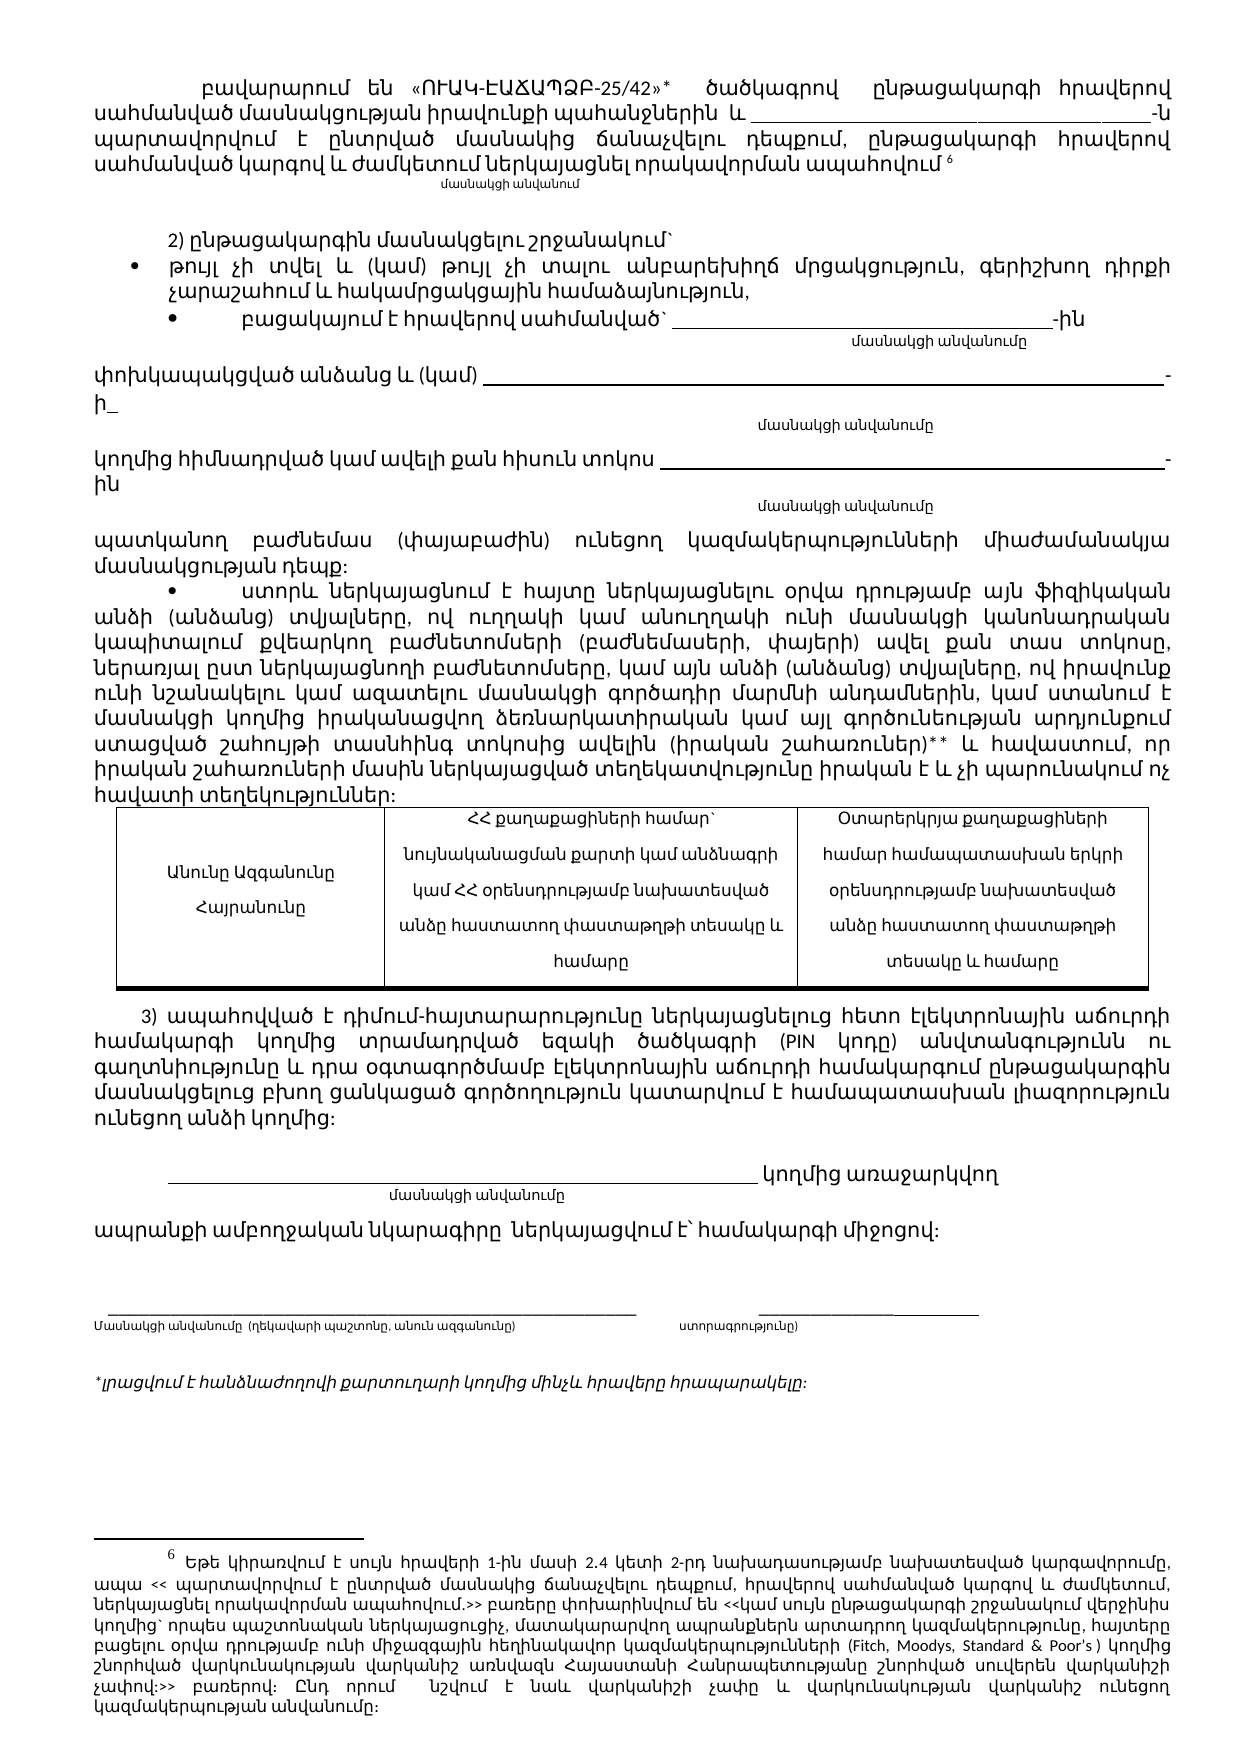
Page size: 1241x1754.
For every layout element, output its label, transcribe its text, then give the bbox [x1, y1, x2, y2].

table_header ՀՀ քաղաքացիների համար` նույնականացման քարտի կամ անձնագրի կամ ՀՀ օրենսդրությամբ նախատեսված անձը հաստատող փաստաթղթի տեսակը և համարը [385, 808, 797, 986]
table_header Օտարերկրյա քաղաքացիների համար համապատասխան երկրի օրենսդրությամբ նախատեսված անձը հաստատող փաստաթղթի տեսակը և համարը [798, 808, 1148, 986]
text *լրացվում է հանձնաժողովի քարտուղարի կողմից մինչև հրավերը հրապարակելը: [94, 1373, 1171, 1393]
list թույլ չի տվել և (կամ) թույլ չի տալու անբարեխիղճ մրցակցություն, գերիշխող դիրքի չարաշահում և հակամրցակցային համաձայնություն, [131, 253, 1171, 304]
text ___________________________________________________ _____________ Մասնակցի անվանումը (ղեկավարի պաշտոնը, անուն ազգանունը) ստորագրությունը) [94, 1293, 1171, 1344]
text մասնակցի անվանումը [94, 416, 1171, 446]
table_header Անունը Ազգանունը Հայրանունը [117, 808, 384, 986]
text մասնակցի անվանումը [94, 497, 1171, 528]
text մասնակցի անվանումը [94, 1186, 1171, 1217]
text մասնակցի անվանումը [94, 332, 1171, 362]
text բավարարում են «ՈՒԱԿ-ԷԱՃԱՊՁԲ-25/42»* ծածկագրով ընթացակարգի հրավերով սահմանված մասնակցության իրավունքի պահանջներին և -ն պարտավորվում է ընտրված մասնակից ճանաչվելու դեպքում, ընթացակարգի հրավերով սահմանված կարգով և ժամկետում ներկայացնել որակավորման ապահովում [94, 75, 1171, 177]
list բացակայում է հրավերով սահմանված` -ին [94, 304, 1171, 332]
text կողմից առաջարկվող [94, 1161, 1171, 1186]
text 3) ապահովված է դիմում-հայտարարությունը ներկայացնելուց հետո էլեկտրոնային աճուրդի համակարգի կողմից տրամադրված եզակի ծածկագրի (PIN կոդը) անվտանգությունն ու գաղտնիությունը և դրա օգտագործմամբ էլեկտրոնային աճուրդի համակարգում ընթացակարգին մասնակցելուց բխող ցանկացած գործողություն կատարվում է համապատասխան լիազորություն ունեցող անձի կողմից: [94, 1003, 1171, 1130]
text փոխկապակցված անձանց և (կամ) -ի [94, 362, 1171, 416]
text կողմից հիմնադրված կամ ավելի քան հիսուն տոկոս -ին [94, 446, 1171, 497]
text ապրանքի ամբողջական նկարագիրը ներկայացվում է՝ համակարգի միջոցով: [94, 1217, 1171, 1242]
text պատկանող բաժնեմաս (փայաբաժին) ունեցող կազմակերպությունների միաժամանակյա մասնակցության դեպք: [94, 528, 1171, 578]
list ստորև ներկայացնում է հայտը ներկայացնելու օրվա դրությամբ այն ֆիզիկական անձի (անձանց) տվյալները, ով ուղղակի կամ անուղղակի ունի մասնակցի կանոնադրական կապիտալում քվեարկող բաժնետոմսերի (բաժնեմասերի, փայերի) ավել քան տաս տոկոսը, ներառյալ ըստ ներկայացնողի բաժնետոմսերը, կամ այն անձի (անձանց) տվյալները, ով իրավունք ունի նշանակելու կամ ազատելու մասնակցի գործադիր մարմնի անդամներին, կամ ստանում է մասնակցի կողմից իրականացվող ձեռնարկատիրական կամ այլ գործունեության արդյունքում ստացված շահույթի տասնհինգ տոկոսից ավելին (իրական շահառուներ)** և հավաստում, որ իրական շահառուների մասին ներկայացված տեղեկատվությունը իրական է և չի պարունակում ոչ հավատի տեղեկություններ: [94, 578, 1171, 807]
text 2) ընթացակարգին մասնակցելու շրջանակում` [94, 227, 1171, 253]
text մասնակցի անվանում [94, 177, 1171, 202]
